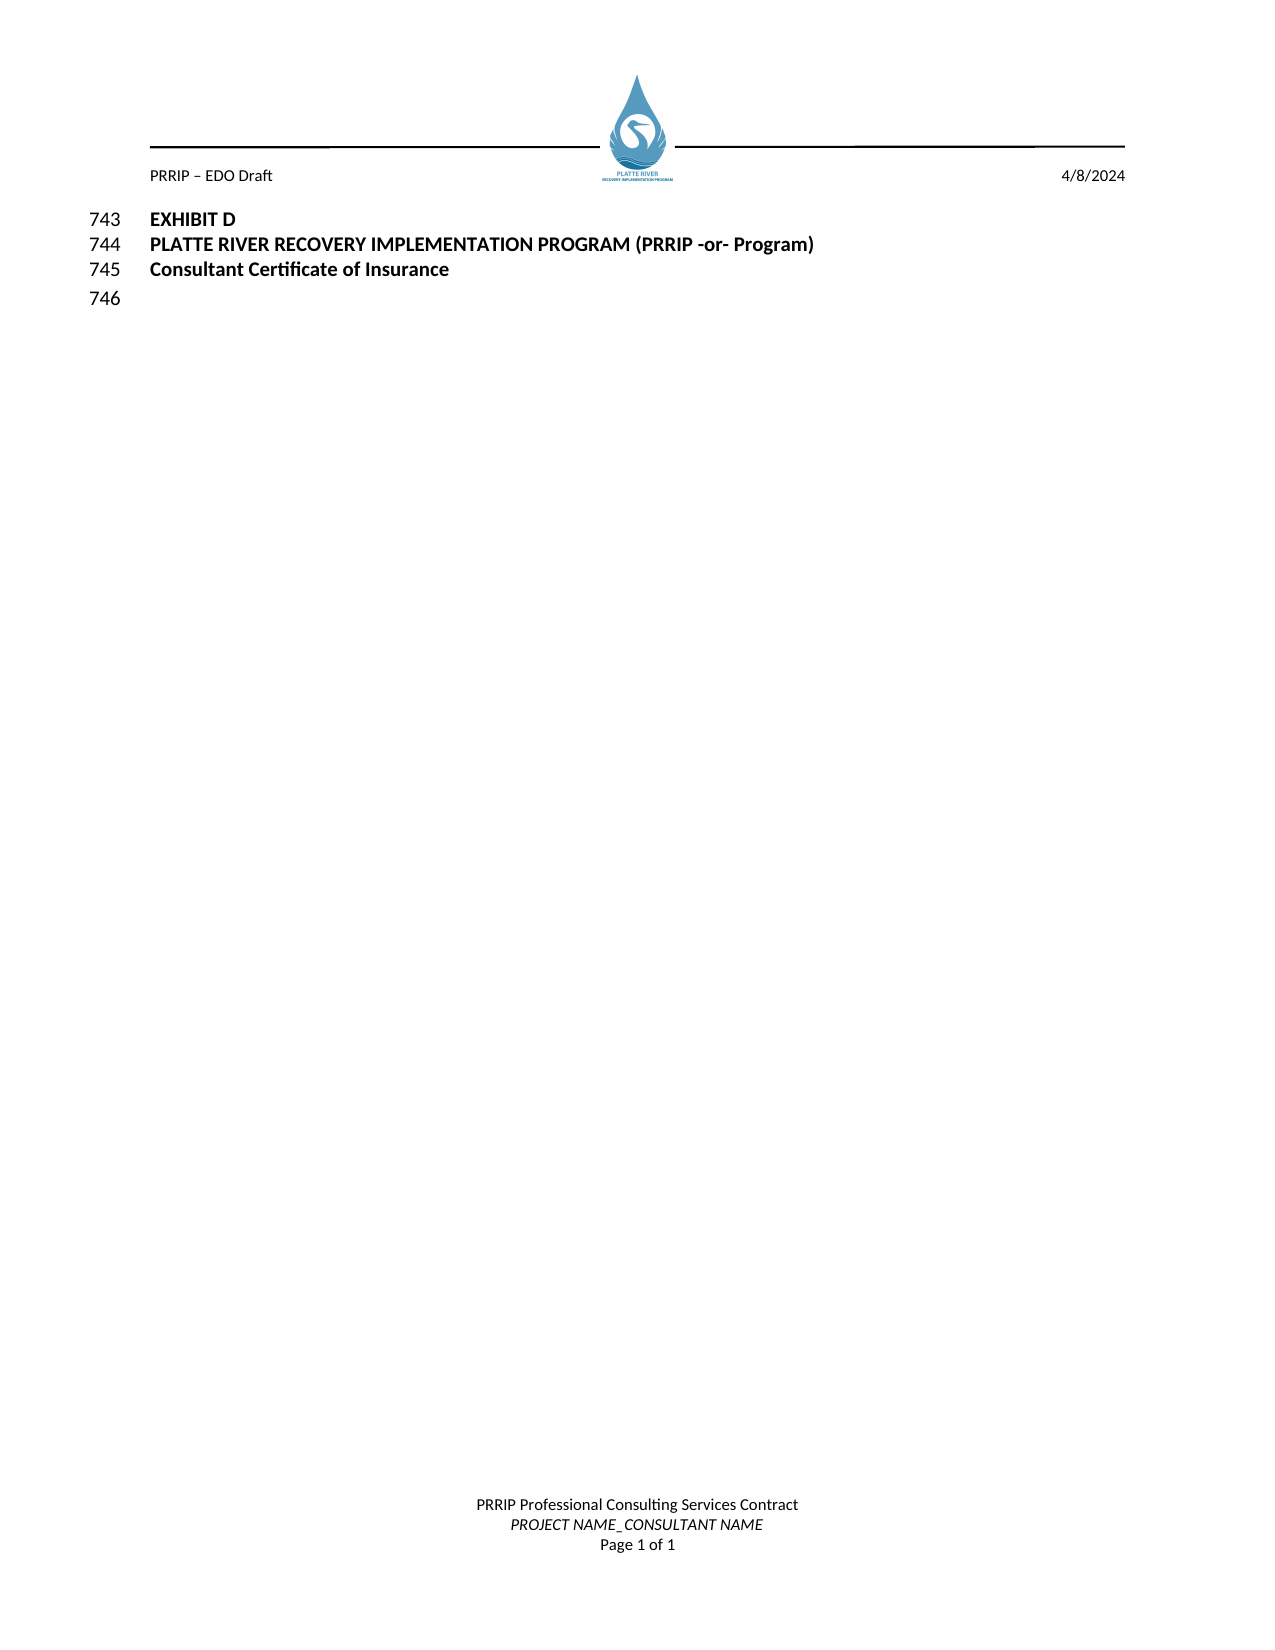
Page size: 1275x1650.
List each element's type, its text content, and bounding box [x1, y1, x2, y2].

text EXHIBIT D [150, 206, 1125, 231]
text PLATTE RIVER RECOVERY IMPLEMENTATION PROGRAM (PRRIP -or- Program) [150, 231, 1125, 257]
text Consultant Certificate of Insurance [150, 257, 1125, 282]
picture [602, 75, 673, 182]
